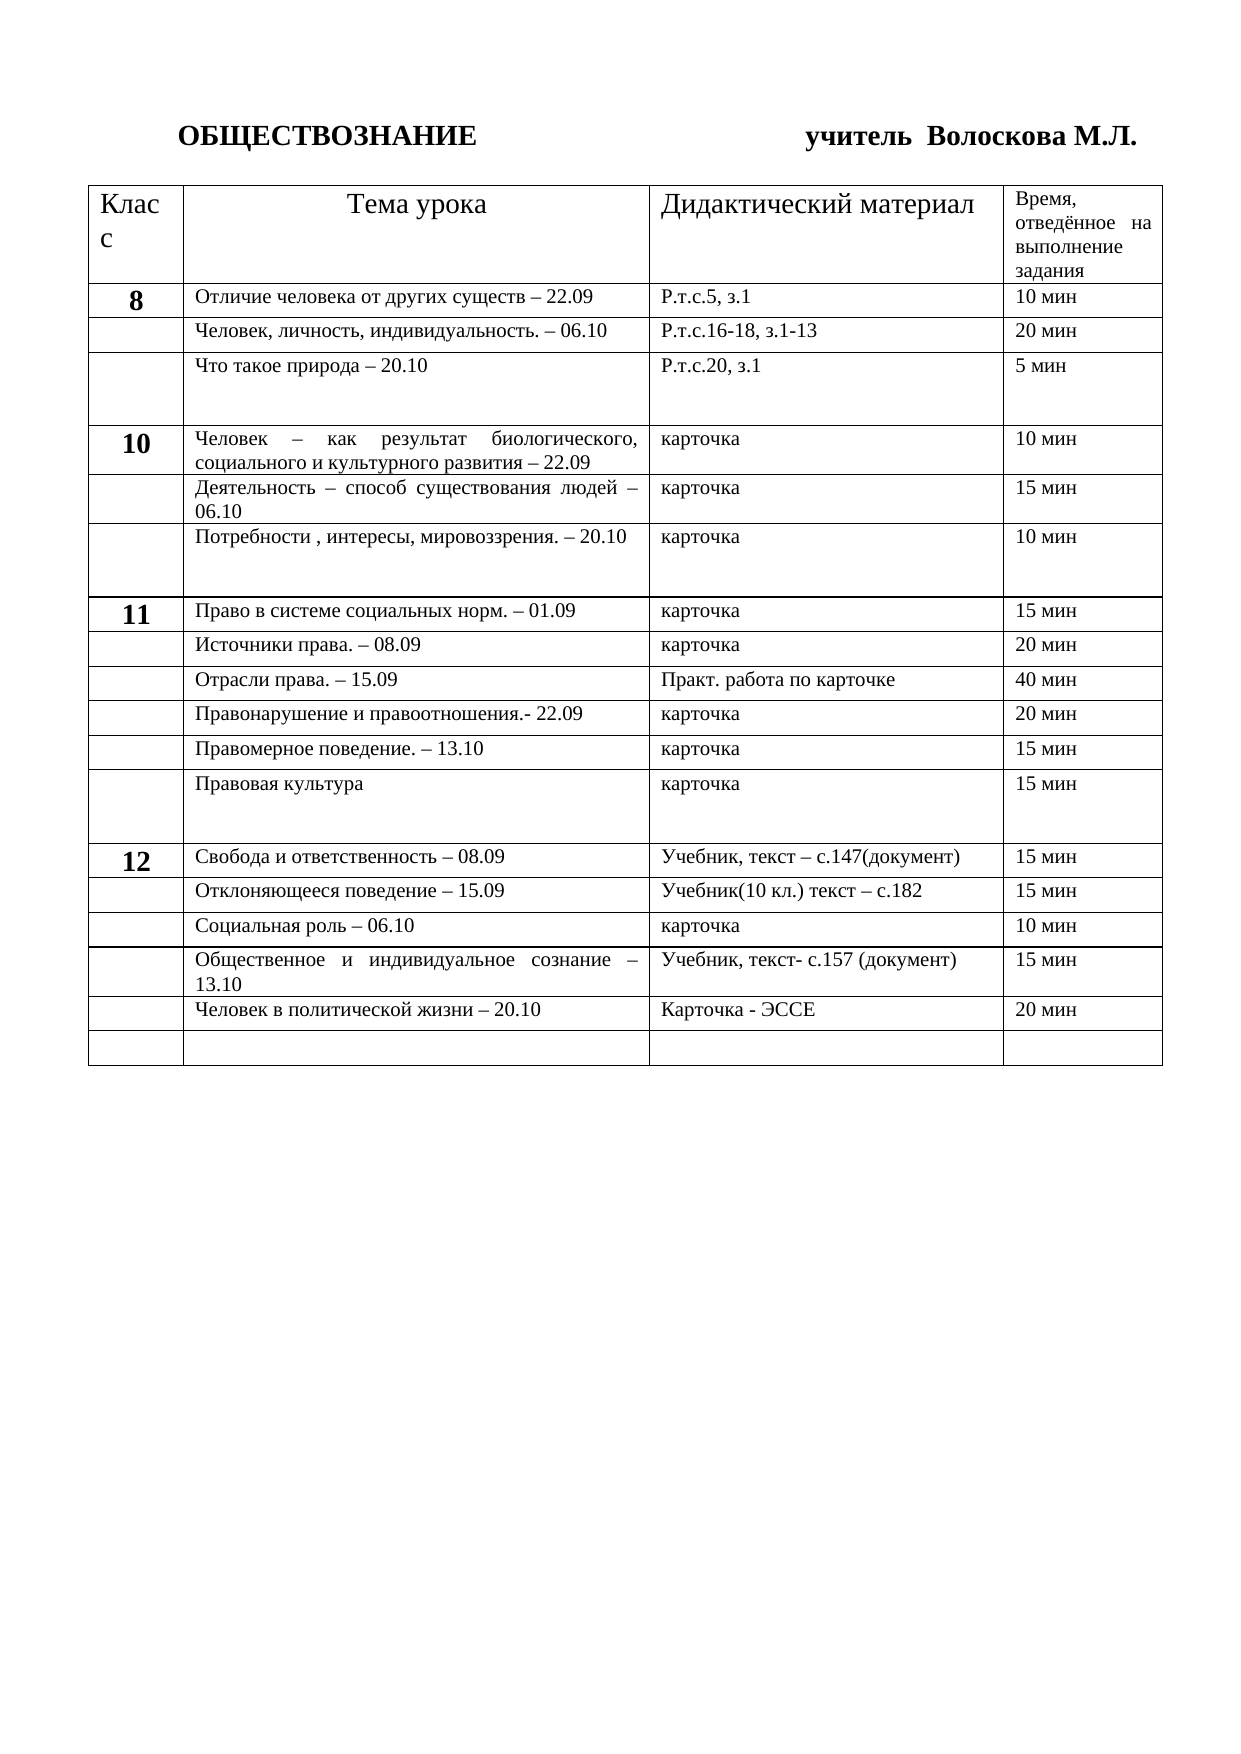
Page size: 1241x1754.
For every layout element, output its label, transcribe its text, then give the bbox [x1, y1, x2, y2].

table_cell [89, 318, 183, 352]
table_cell карточка [650, 701, 1003, 735]
table_cell Социальная роль – 06.10 [184, 913, 649, 946]
table_cell Свобода и ответственность – 08.09 [184, 844, 649, 877]
table_cell 20 мин [1004, 997, 1162, 1030]
table_cell 15 мин [1004, 948, 1162, 996]
table_cell карточка [650, 426, 1003, 474]
table_cell [89, 475, 183, 523]
table_cell 20 мин [1004, 318, 1162, 352]
table_cell Человек в политической жизни – 20.10 [184, 997, 649, 1030]
table_cell Учебник(10 кл.) текст – с.182 [650, 878, 1003, 912]
table_cell 10 [89, 426, 183, 474]
table_cell 20 мин [1004, 632, 1162, 666]
table_cell Правомерное поведение. – 13.10 [184, 736, 649, 769]
table_cell [89, 353, 183, 425]
table_cell Отклоняющееся поведение – 15.09 [184, 878, 649, 912]
table_cell 20 мин [1004, 701, 1162, 735]
table_cell карточка [650, 598, 1003, 631]
table_cell 11 [89, 598, 183, 631]
table_cell карточка [650, 475, 1003, 523]
table_cell 15 мин [1004, 475, 1162, 523]
table_cell Р.т.с.5, з.1 [650, 284, 1003, 317]
table_cell Источники права. – 08.09 [184, 632, 649, 666]
table_cell Учебник, текст- с.157 (документ) [650, 948, 1003, 996]
table_cell 40 мин [1004, 667, 1162, 700]
table_cell 10 мин [1004, 524, 1162, 596]
table_cell карточка [650, 524, 1003, 596]
table_cell [89, 948, 183, 996]
table_cell [89, 997, 183, 1030]
table_cell Человек – как результат биологического, социального и культурного развития – 22.09 [184, 426, 649, 474]
table_cell Отрасли права. – 15.09 [184, 667, 649, 700]
table_cell [1004, 1031, 1162, 1065]
table_header Дидактический материал [650, 186, 1003, 282]
table_cell [89, 667, 183, 700]
table_cell Правовая культура [184, 770, 649, 843]
table_cell Общественное и индивидуальное сознание – 13.10 [184, 948, 649, 996]
table_cell 5 мин [1004, 353, 1162, 425]
table_cell 10 мин [1004, 284, 1162, 317]
table_cell [89, 913, 183, 946]
table_header Тема урока [184, 186, 649, 282]
table_cell [89, 524, 183, 596]
table_cell Право в системе социальных норм. – 01.09 [184, 598, 649, 631]
table_cell 15 мин [1004, 770, 1162, 843]
table_cell Р.т.с.16-18, з.1-13 [650, 318, 1003, 352]
table_cell [650, 1031, 1003, 1065]
table_cell [89, 1031, 183, 1065]
table_cell карточка [650, 736, 1003, 769]
table_cell 12 [89, 844, 183, 877]
text ОБЩЕСТВОЗНАНИЕ учитель Волоскова М.Л. [102, 118, 1152, 152]
table_cell Карточка - ЭССЕ [650, 997, 1003, 1030]
table_cell 10 мин [1004, 426, 1162, 474]
table_cell [89, 878, 183, 912]
table_cell 15 мин [1004, 878, 1162, 912]
table_cell Отличие человека от других существ – 22.09 [184, 284, 649, 317]
table_cell 15 мин [1004, 844, 1162, 877]
table_cell 15 мин [1004, 736, 1162, 769]
table_cell карточка [650, 913, 1003, 946]
table_cell Практ. работа по карточке [650, 667, 1003, 700]
table_cell 8 [89, 284, 183, 317]
table_cell Человек, личность, индивидуальность. – 06.10 [184, 318, 649, 352]
table_cell Деятельность – способ существования людей – 06.10 [184, 475, 649, 523]
table_cell карточка [650, 770, 1003, 843]
table_header Время, отведённое на выполнение задания [1004, 186, 1162, 282]
table_cell 10 мин [1004, 913, 1162, 946]
table_cell Р.т.с.20, з.1 [650, 353, 1003, 425]
table_header Класс [89, 186, 183, 282]
table_cell Правонарушение и правоотношения.- 22.09 [184, 701, 649, 735]
table_cell 15 мин [1004, 598, 1162, 631]
table_cell карточка [650, 632, 1003, 666]
table_cell [184, 1031, 649, 1065]
table_cell [89, 736, 183, 769]
table_cell Учебник, текст – с.147(документ) [650, 844, 1003, 877]
table_cell [89, 701, 183, 735]
table_cell [89, 632, 183, 666]
table_cell Что такое природа – 20.10 [184, 353, 649, 425]
table_cell [89, 770, 183, 843]
table_cell Потребности , интересы, мировоззрения. – 20.10 [184, 524, 649, 596]
